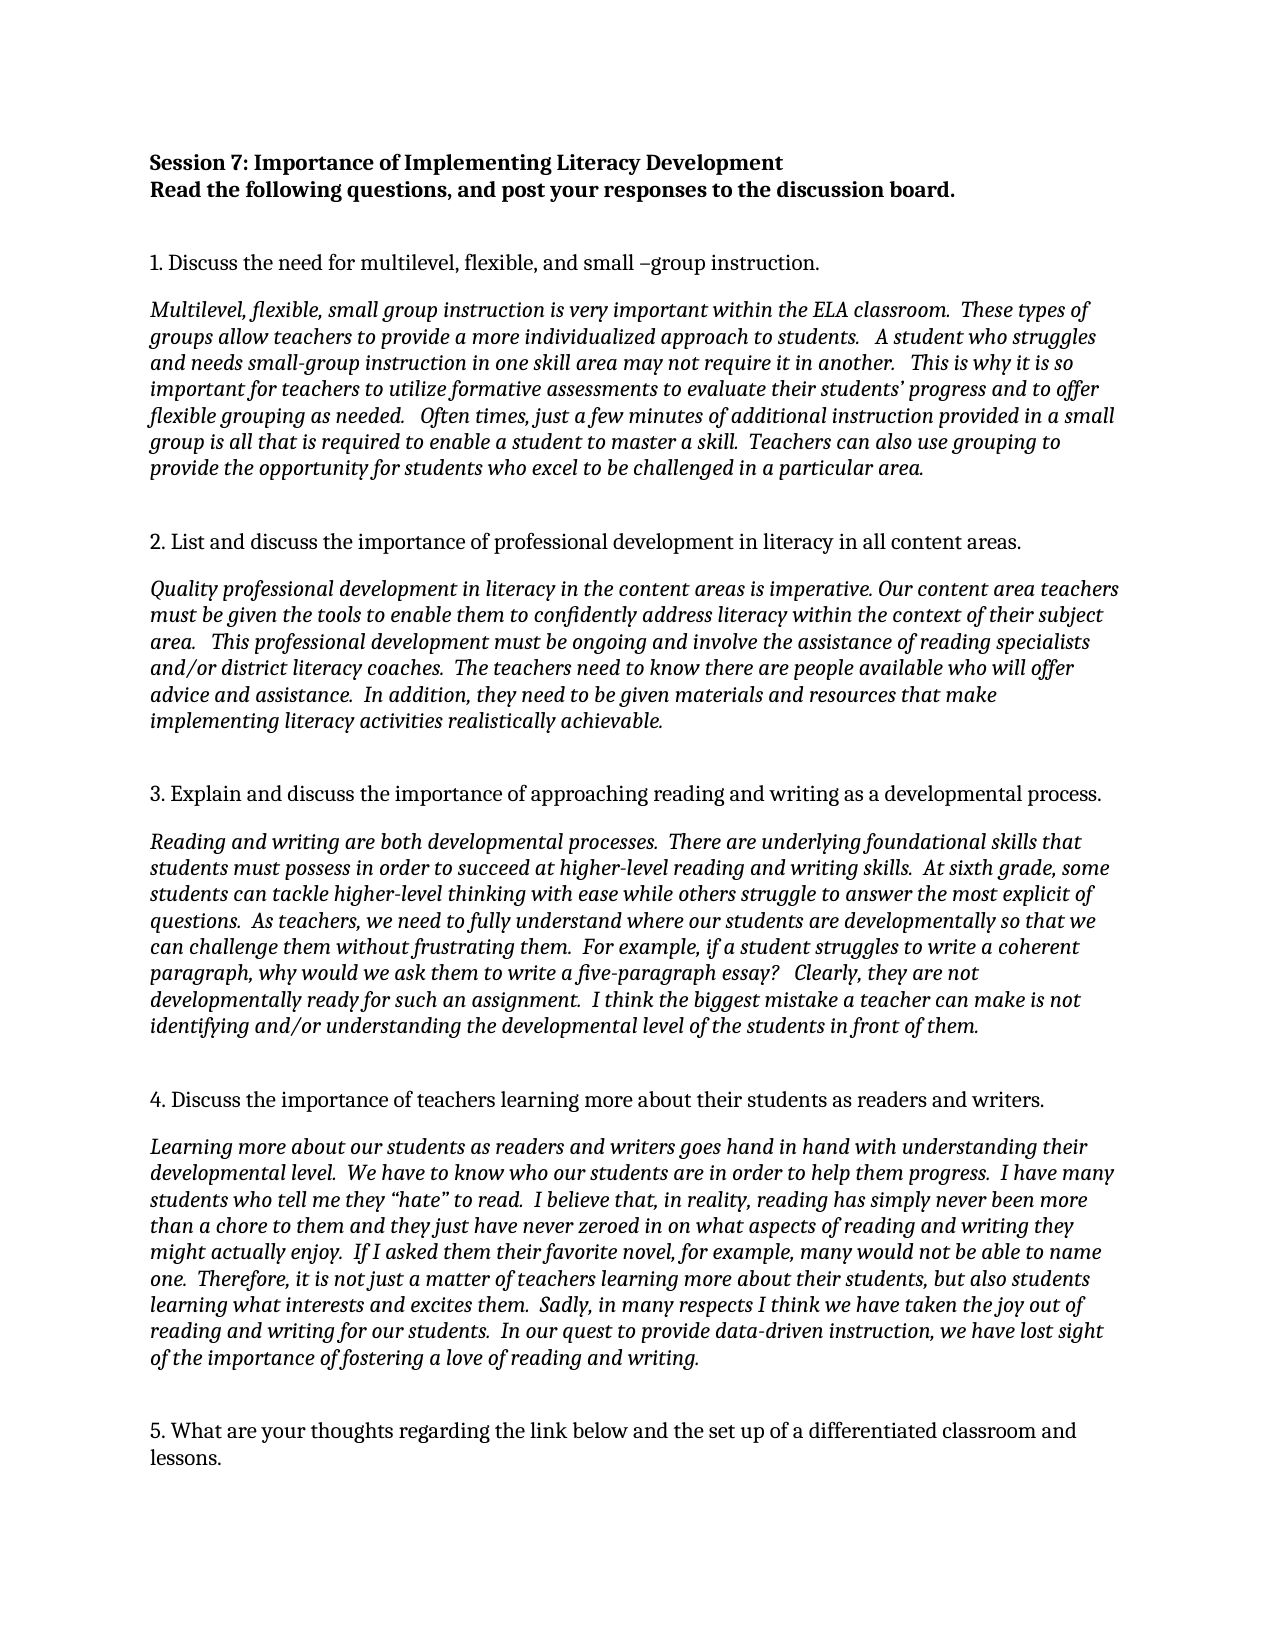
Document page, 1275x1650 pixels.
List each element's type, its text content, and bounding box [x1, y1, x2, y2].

text 5. What are your thoughts regarding the link below and the set up of a differentiated classroom and lessons. [150, 1392, 1125, 1471]
text Session 7: Importance of Implementing Literacy Development Read the following questions, and post your responses to the discussion board. [150, 150, 1125, 203]
text Learning more about our students as readers and writers goes hand in hand with understanding their developmental level. We have to know who our students are in order to help them progress. I have many students who tell me they “hate” to read. I believe that, in reality, reading has simply never been more than a chore to them and they just have never zeroed in on what aspects of reading and writing they might actually enjoy. If I asked them their favorite novel, for example, many would not be able to name one. Therefore, it is not just a matter of teachers learning more about their students, but also students learning what interests and excites them. Sadly, in many respects I think we have taken the joy out of reading and writing for our students. In our quest to provide data-driven instruction, we have lost sight of the importance of fostering a love of reading and writing. [150, 1134, 1125, 1371]
text 1. Discuss the need for multilevel, flexible, and small –group instruction. [150, 223, 1125, 276]
text Reading and writing are both developmental processes. There are underlying foundational skills that students must possess in order to succeed at higher-level reading and writing skills. At sixth grade, some students can tackle higher-level thinking with ease while others struggle to answer the most explicit of questions. As teachers, we need to fully understand where our students are developmentally so that we can challenge them without frustrating them. For example, if a student struggles to write a coherent paragraph, why would we ask them to write a five-paragraph essay? Clearly, they are not developmentally ready for such an assignment. I think the biggest mistake a teacher can make is not identifying and/or understanding the developmental level of the students in front of them. [150, 828, 1125, 1039]
text Multilevel, flexible, small group instruction is very important within the ELA classroom. These types of groups allow teachers to provide a more individualized approach to students. A student who struggles and needs small-group instruction in one skill area may not require it in another. This is why it is so important for teachers to utilize formative assessments to evaluate their students’ progress and to offer flexible grouping as needed. Often times, just a few minutes of additional instruction provided in a small group is all that is required to enable a student to master a skill. Teachers can also use grouping to provide the opportunity for students who excel to be challenged in a particular area. [150, 297, 1125, 482]
text 3. Explain and discuss the importance of approaching reading and writing as a developmental process. [150, 755, 1125, 808]
text 4. Discuss the importance of teachers learning more about their students as readers and writers. [150, 1060, 1125, 1113]
text 2. List and discuss the importance of professional development in literacy in all content areas. [150, 502, 1125, 555]
text Quality professional development in literacy in the content areas is imperative. Our content area teachers must be given the tools to enable them to confidently address literacy within the context of their subject area. This professional development must be ongoing and involve the assistance of reading specialists and/or district literacy coaches. The teachers need to know there are people available who will offer advice and assistance. In addition, they need to be given materials and resources that make implementing literacy activities realistically achievable. [150, 576, 1125, 734]
